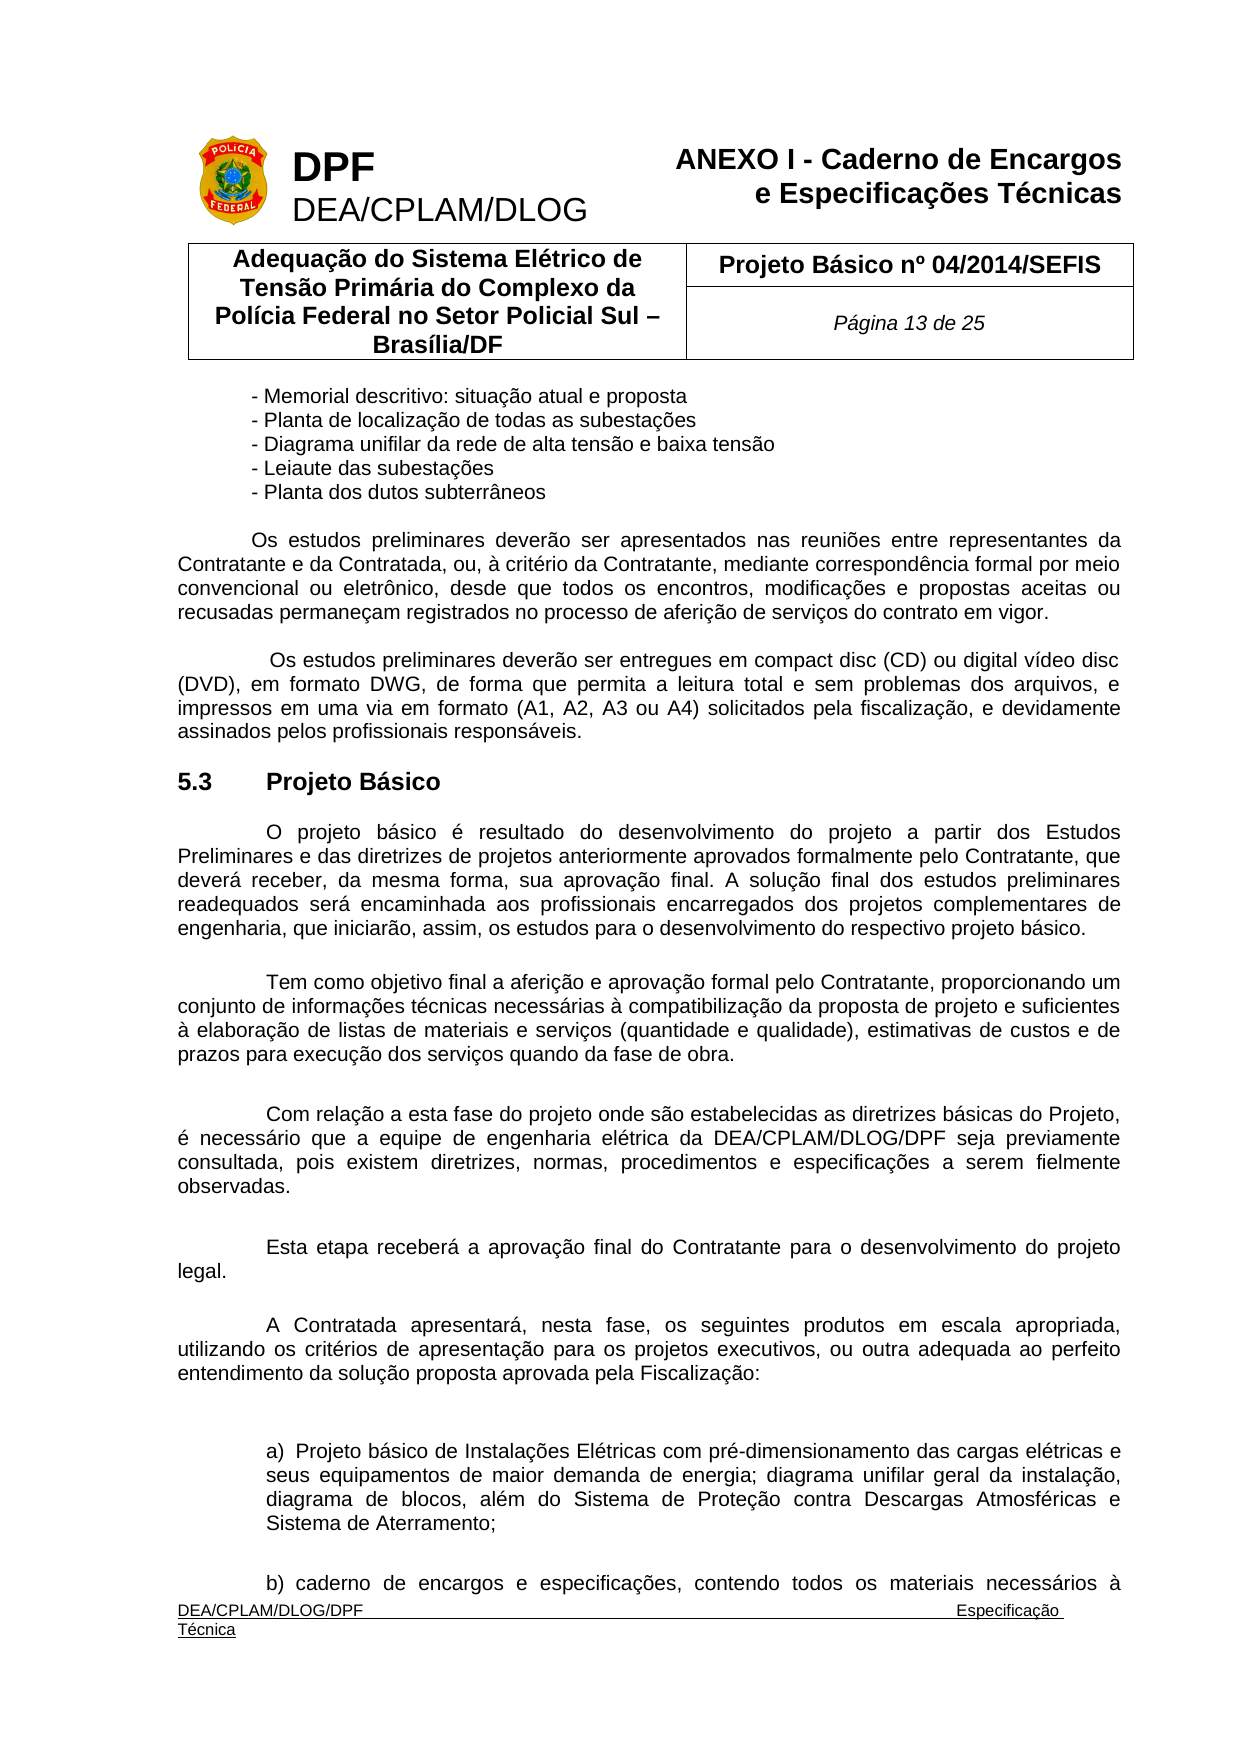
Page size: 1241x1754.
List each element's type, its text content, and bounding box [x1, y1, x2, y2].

text - Planta dos dutos subterrâneos [251, 480, 1122, 504]
text Tem como objetivo final a aferição e aprovação formal pelo Contratante, proporcionando um conjunto de informações técnicas necessárias à compatibilização da proposta de projeto e suficientes à elaboração de listas de materiais e serviços (quantidade e qualidade), estimativas de custos e de prazos para execução dos serviços quando da fase de obra. [177, 970, 1122, 1066]
picture [198, 133, 269, 226]
text - Leiaute das subestações [251, 456, 1122, 480]
text - Planta de localização de todas as subestações [251, 408, 1122, 432]
text - Diagrama unifilar da rede de alta tensão e baixa tensão [251, 432, 1122, 456]
text Os estudos preliminares deverão ser entregues em compact disc (CD) ou digital vídeo disc (DVD), em formato DWG, de forma que permita a leitura total e sem problemas dos arquivos, e impressos em uma via em formato (A1, A2, A3 ou A4) solicitados pela fiscalização, e devidamente assinados pelos profissionais responsáveis. [177, 647, 1122, 743]
text A Contratada apresentará, nesta fase, os seguintes produtos em escala apropriada, utilizando os critérios de apresentação para os projetos executivos, ou outra adequada ao perfeito entendimento da solução proposta aprovada pela Fiscalização: [177, 1313, 1122, 1384]
list Projeto básico de Instalações Elétricas com pré-dimensionamento das cargas elétricas e seus equipamentos de maior demanda de energia; diagrama unifilar geral da instalação, diagrama de blocos, além do Sistema de Proteção contra Descargas Atmosféricas e Sistema de Aterramento; [266, 1439, 1122, 1534]
text 5.3 Projeto Básico [177, 767, 1122, 796]
text O projeto básico é resultado do desenvolvimento do projeto a partir dos Estudos Preliminares e das diretrizes de projetos anteriormente aprovados formalmente pelo Contratante, que deverá receber, da mesma forma, sua aprovação final. A solução final dos estudos preliminares readequados será encaminhada aos profissionais encarregados dos projetos complementares de engenharia, que iniciarão, assim, os estudos para o desenvolvimento do respectivo projeto básico. [177, 820, 1122, 940]
text - Memorial descritivo: situação atual e proposta [251, 384, 1122, 408]
text Com relação a esta fase do projeto onde são estabelecidas as diretrizes básicas do Projeto, é necessário que a equipe de engenharia elétrica da DEA/CPLAM/DLOG/DPF seja previamente consultada, pois existem diretrizes, normas, procedimentos e especificações a serem fielmente observadas. [177, 1102, 1122, 1198]
text Os estudos preliminares deverão ser apresentados nas reuniões entre representantes da Contratante e da Contratada, ou, à critério da Contratante, mediante correspondência formal por meio convencional ou eletrônico, desde que todos os encontros, modificações e propostas aceitas ou recusadas permaneçam registrados no processo de aferição de serviços do contrato em vigor. [177, 528, 1122, 623]
text Esta etapa receberá a aprovação final do Contratante para o desenvolvimento do projeto legal. [177, 1234, 1122, 1282]
